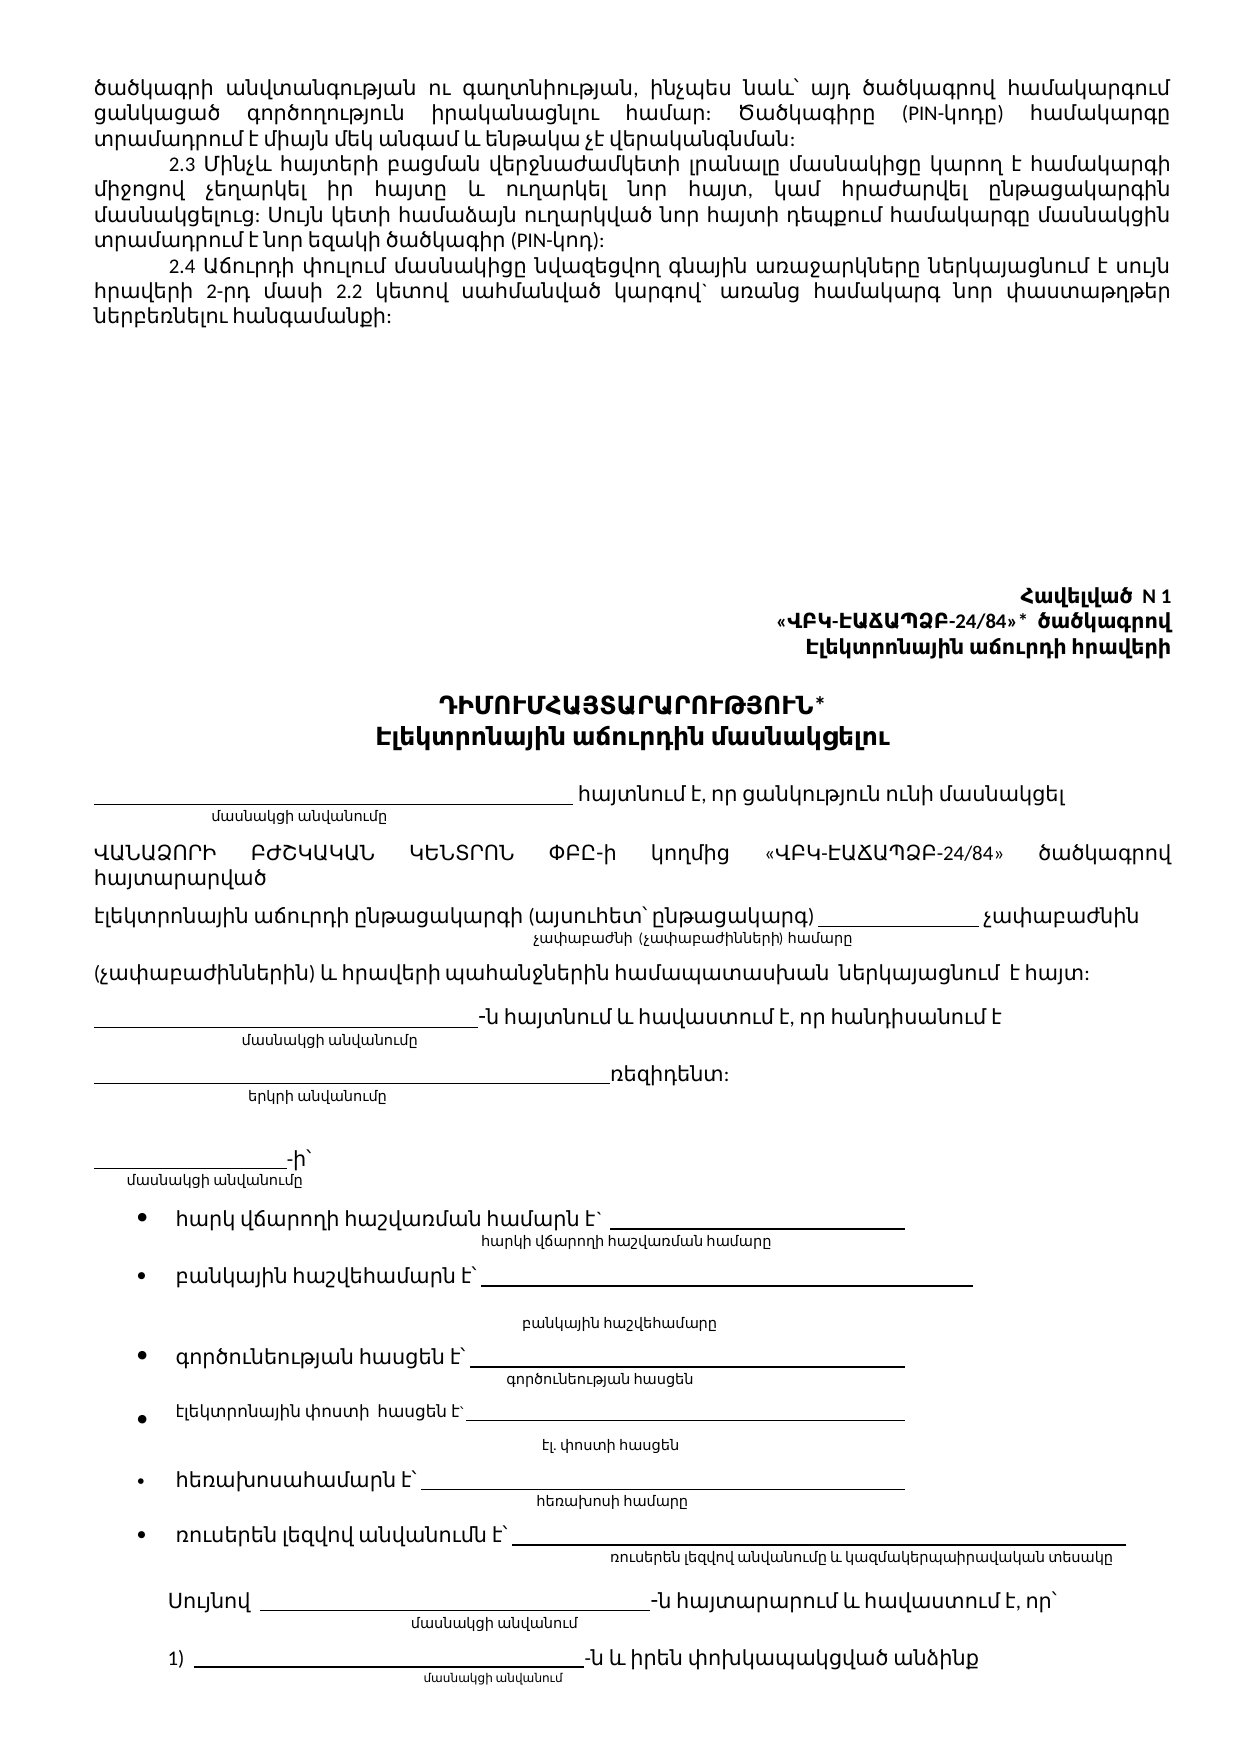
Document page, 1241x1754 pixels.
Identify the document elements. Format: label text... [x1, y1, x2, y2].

text հարկի վճարողի հաշվառման համարը [94, 1233, 1171, 1263]
text -ն հայտնում և հավաստում է, որ հանդիսանում է [94, 1000, 1171, 1031]
text գործունեության հասցեն [94, 1370, 1171, 1401]
list էլեկտրոնային փոստի հասցեն է՝ [138, 1401, 1171, 1436]
text հայտնում է, որ ցանկություն ունի մասնակցել [94, 782, 1171, 807]
text Հավելված N 1 [94, 583, 1171, 609]
text մասնակցի անվանումը [94, 1172, 1171, 1202]
text -ի՝ [94, 1146, 1171, 1172]
text ՎԱՆԱՁՈՐԻ ԲԺՇԿԱԿԱՆ ԿԵՆՏՐՈՆ ՓԲԸ-ի կողմից «ՎԲԿ-ԷԱՃԱՊՁԲ-24/84» ծածկագրով հայտարարված [94, 838, 1171, 891]
list հեռախոսահամարն է՝ [138, 1467, 1171, 1492]
text ԴԻՄՈՒՄՀԱՅՏԱՐԱՐՈՒԹՅՈՒՆ* [94, 690, 1171, 721]
text «ՎԲԿ-ԷԱՃԱՊՁԲ-24/84»* ծածկագրով [94, 609, 1171, 634]
text մասնակցի անվանում [94, 1614, 1171, 1645]
text 2.4 Աճուրդի փուլում մասնակիցը նվազեցվող գնային առաջարկները ներկայացնում է սույն հրավերի 2-րդ մասի 2.2 կետով սահմանված կարգով` առանց համակարգ նոր փաստաթղթեր ներբեռնելու հանգամանքի: [94, 253, 1171, 329]
text չափաբաժնի (չափաբաժինների) համարը [94, 929, 1171, 960]
list բանկային հաշվեհամարն է՝ [138, 1263, 1171, 1314]
text էլ. փոստի հասցեն [94, 1436, 1171, 1467]
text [94, 75, 1171, 151]
text Սույնով -ն հայտարարում և հավաստում է, որ՝ [94, 1584, 1171, 1614]
text 1) -ն և իրեն փոխկապակցված անձինք [94, 1645, 1171, 1670]
text մասնակցի անվանումը [94, 1031, 1171, 1061]
text ռուսերեն լեզվով անվանումը և կազմակերպաիրավական տեսակը [536, 1548, 1171, 1579]
text երկրի անվանումը [94, 1087, 1171, 1117]
subtitle Էլեկտրոնային աճուրդին մասնակցելու [94, 721, 1171, 751]
text բանկային հաշվեհամարը [94, 1314, 1171, 1344]
list հարկ վճարողի հաշվառման համարն է` [138, 1202, 1171, 1233]
text մասնակցի անվանումը [94, 807, 1171, 838]
text հեռախոսի համարը [462, 1492, 1171, 1523]
list գործունեության հասցեն է՝ [138, 1344, 1171, 1370]
text մասնակցի անվանում [94, 1670, 1171, 1696]
text (չափաբաժիններին) և հրավերի պահանջներին համապատասխան ներկայացնում է հայտ: [94, 960, 1171, 985]
text Էլեկտրոնային աճուրդի հրավերի [94, 634, 1171, 659]
text ռեզիդենտ: [94, 1061, 1171, 1087]
text էլեկտրոնային աճուրդի ընթացակարգի (այսուհետ՝ ընթացակարգ) չափաբաժնին [94, 904, 1171, 929]
list ռուսերեն լեզվով անվանումն է՝ [138, 1523, 1171, 1548]
text 2.3 Մինչև հայտերի բացման վերջնաժամկետի լրանալը մասնակիցը կարող է համակարգի միջոցով չեղարկել իր հայտը և ուղարկել նոր հայտ, կամ հրաժարվել ընթացակարգին մասնակցելուց: Սույն կետի համաձայն ուղարկված նոր հայտի դեպքում համակարգը մասնակցին տրամադրում է նոր եզակի ծածկագիր (PIN-կոդ): [94, 151, 1171, 253]
